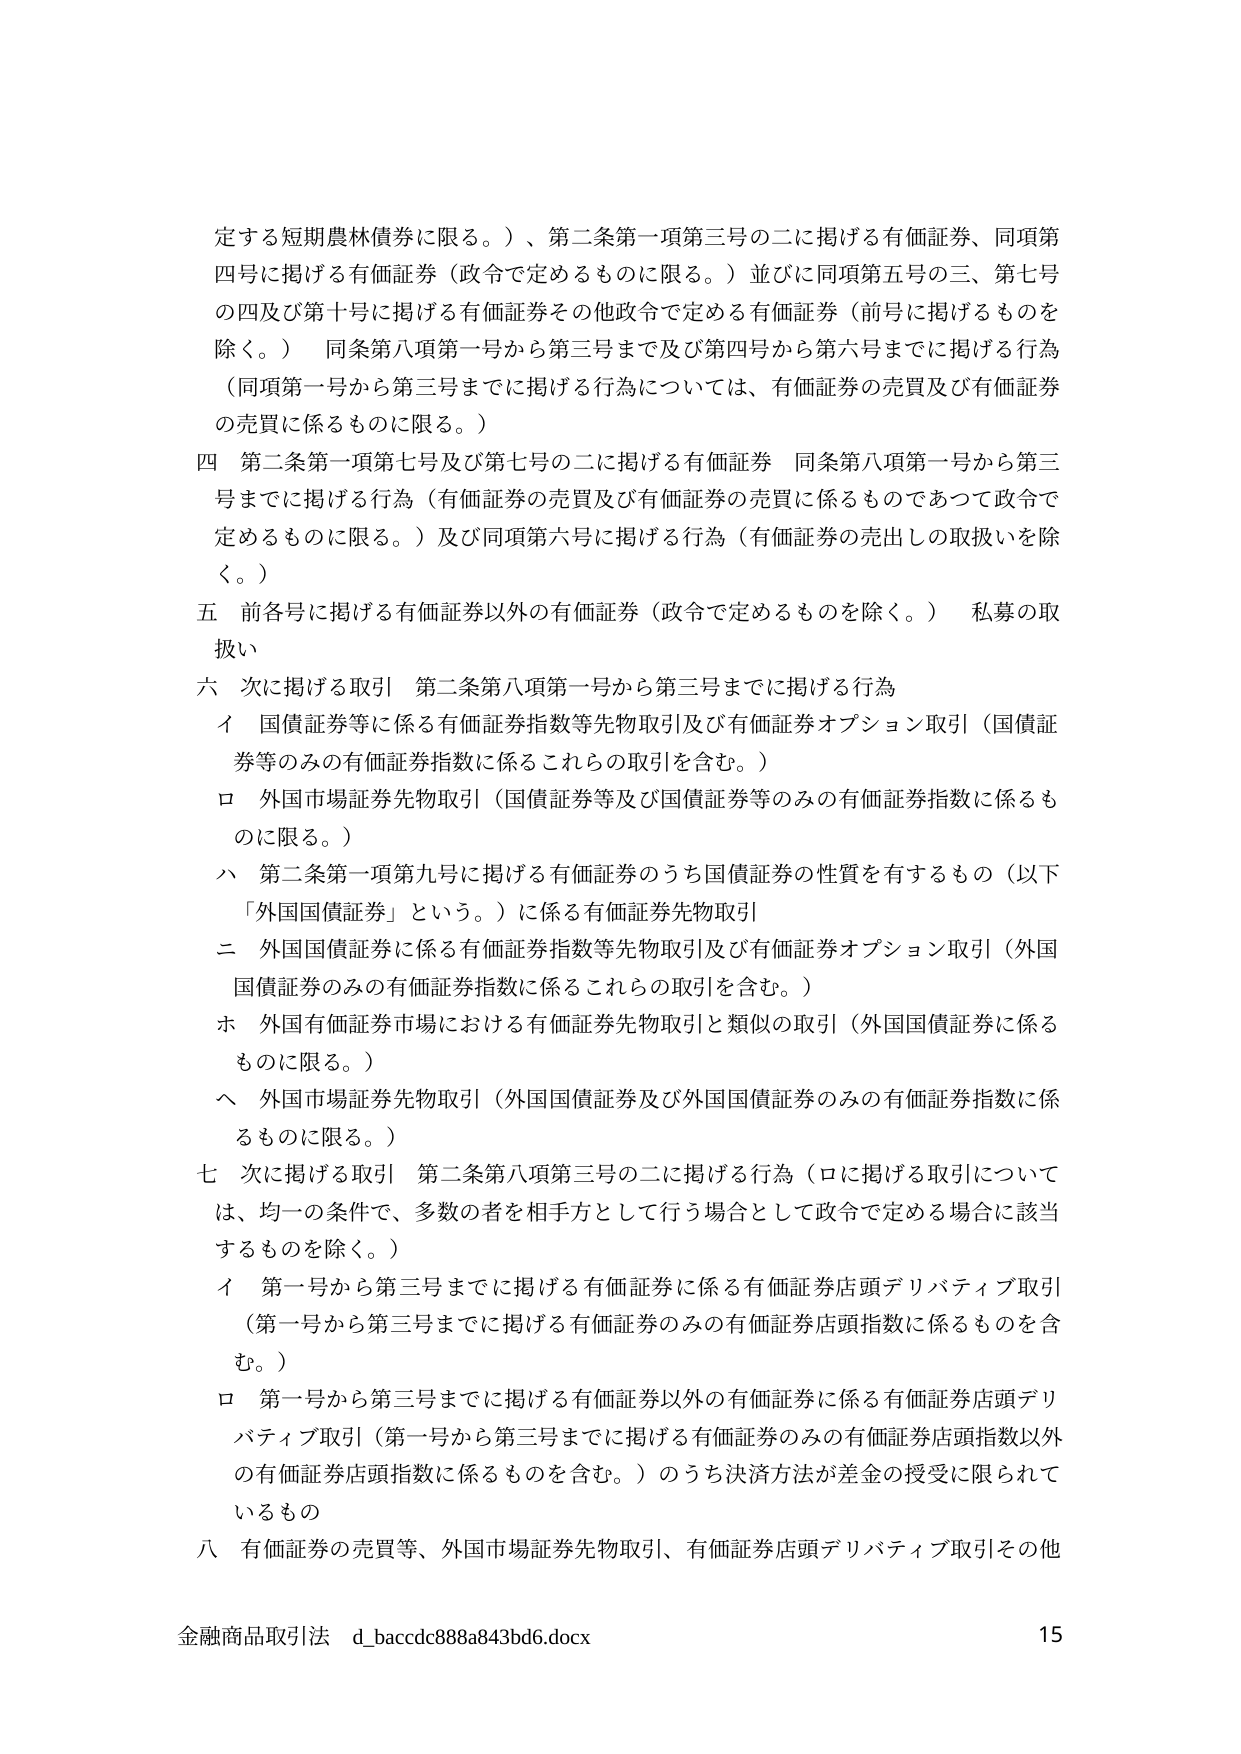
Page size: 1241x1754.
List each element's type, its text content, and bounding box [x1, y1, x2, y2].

text ロ 外国市場証券先物取引（国債証券等及び国債証券等のみの有価証券指数に係るものに限る。） [215, 779, 1063, 854]
text 五 前各号に掲げる有価証券以外の有価証券（政令で定めるものを除く。） 私募の取扱い [196, 592, 1063, 667]
text ヘ 外国市場証券先物取引（外国国債証券及び外国国債証券のみの有価証券指数に係るものに限る。） [215, 1079, 1063, 1154]
text 四 第二条第一項第七号及び第七号の二に掲げる有価証券 同条第八項第一号から第三号までに掲げる行為（有価証券の売買及び有価証券の売買に係るものであつて政令で定めるものに限る。）及び同項第六号に掲げる行為（有価証券の売出しの取扱いを除く。） [196, 442, 1063, 592]
text ニ 外国国債証券に係る有価証券指数等先物取引及び有価証券オプション取引（外国国債証券のみの有価証券指数に係るこれらの取引を含む。） [215, 929, 1063, 1004]
text ホ 外国有価証券市場における有価証券先物取引と類似の取引（外国国債証券に係るものに限る。） [215, 1004, 1063, 1079]
text イ 第一号から第三号までに掲げる有価証券に係る有価証券店頭デリバティブ取引（第一号から第三号までに掲げる有価証券のみの有価証券店頭指数に係るものを含む。） [215, 1267, 1063, 1379]
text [196, 217, 1063, 442]
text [196, 1529, 1063, 1567]
text ハ 第二条第一項第九号に掲げる有価証券のうち国債証券の性質を有するもの（以下「外国国債証券」という。）に係る有価証券先物取引 [215, 854, 1063, 929]
text 七 次に掲げる取引 第二条第八項第三号の二に掲げる行為（ロに掲げる取引については、均一の条件で、多数の者を相手方として行う場合として政令で定める場合に該当するものを除く。） [196, 1154, 1063, 1267]
text イ 国債証券等に係る有価証券指数等先物取引及び有価証券オプション取引（国債証券等のみの有価証券指数に係るこれらの取引を含む。） [215, 704, 1063, 779]
text 六 次に掲げる取引 第二条第八項第一号から第三号までに掲げる行為 [196, 667, 1063, 704]
text ロ 第一号から第三号までに掲げる有価証券以外の有価証券に係る有価証券店頭デリバティブ取引（第一号から第三号までに掲げる有価証券のみの有価証券店頭指数以外の有価証券店頭指数に係るものを含む。）のうち決済方法が差金の授受に限られているもの [215, 1379, 1063, 1529]
